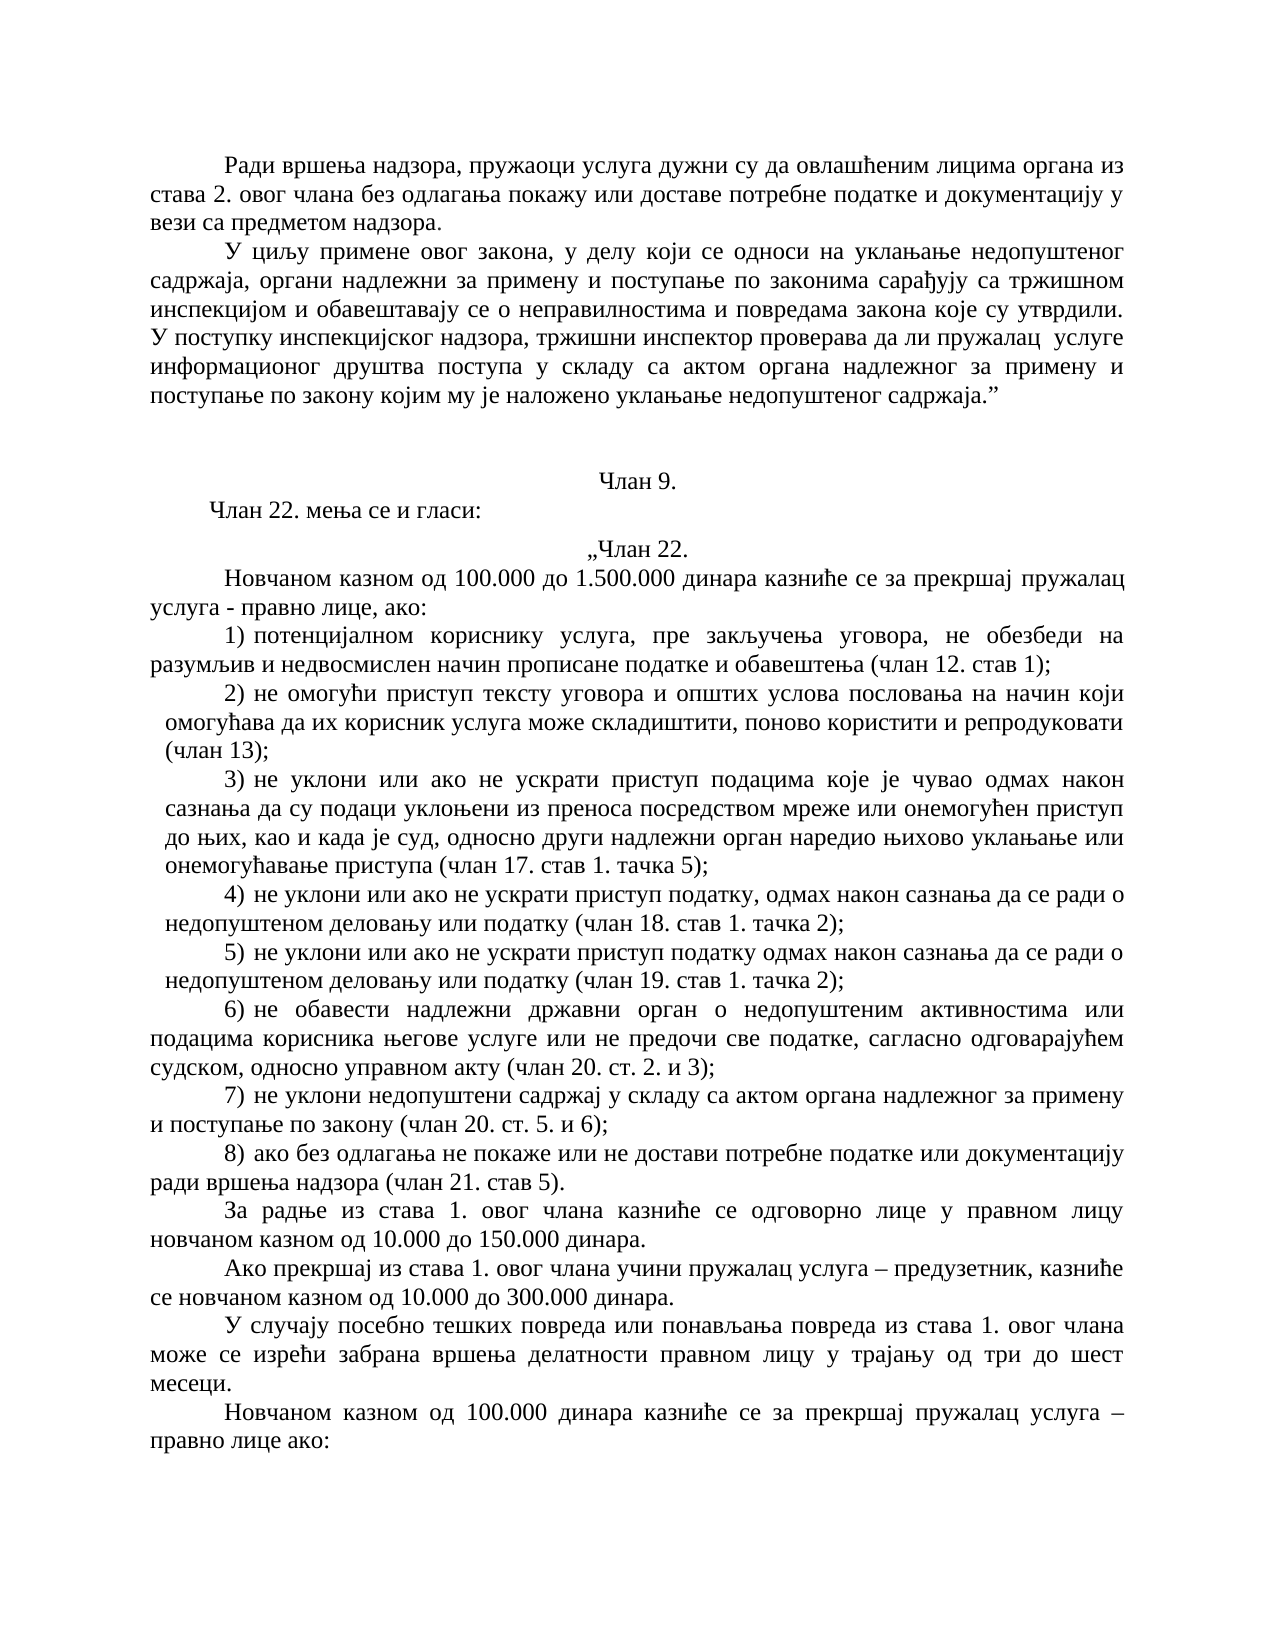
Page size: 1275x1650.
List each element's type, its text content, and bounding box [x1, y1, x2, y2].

list не уклони или ако не ускрати приступ податку одмах након сазнања да се ради о недопуштеном деловању или податку (члан 19. став 1. тачка 2); [165, 937, 1125, 994]
text „Члан 22. [150, 534, 1125, 563]
list не уклони или ако не ускрати приступ податку, одмах након сазнања да се ради о недопуштеном деловању или податку (члан 18. став 1. тачка 2); [165, 879, 1125, 937]
text Новчаном казном од 100.000 до 1.500.000 динара казниће се за прекршај пружалац услуга - правно лице, ако: [150, 563, 1125, 620]
text Ради вршења надзора, пружаоци услуга дужни су да овлашћеним лицима органа из става 2. овог члана без одлагања покажу или доставе потребне податке и документацију у вези са предметом надзора. [150, 150, 1125, 236]
list потенцијалном кориснику услуга, пре закључења уговора, не обезбеди на разумљив и недвосмислен начин прописане податке и обавештења (члан 12. став 1); [150, 620, 1125, 678]
text Новчаном казном од 100.000 динара казниће се за прекршај пружалац услуга – правно лице ако: [150, 1397, 1125, 1454]
list не омогући приступ тексту уговора и општих услова пословања на начин који омогућава да их корисник услуга може складиштити, поново користити и репродуковати (члан 13); [165, 678, 1125, 764]
text Члан 9. [150, 466, 1125, 495]
text У случају посебно тешких повреда или понављања повреда из става 1. овог члана може се изрећи забрана вршења делатности правном лицу у трајању од три до шест месеци. [150, 1310, 1125, 1397]
text У циљу примене овог закона, у делу који се односи на уклањање недопуштеног садржаја, органи надлежни за примену и поступање по законима сарађују са тржишном инспекцијом и обавештавају се о неправилностима и повредама закона које су утврдили. У поступку инспекцијског надзора, тржишни инспектор проверава да ли пружалац услуге информационог друштва поступа у складу са актом органа надлежног за примену и поступање по закону којим му је наложено уклањање недопуштеног садржаја.” [150, 236, 1125, 409]
list не обавести надлежни државни орган о недопуштеним активностима или подацима корисника његове услуге или не предочи све податке, сагласно одговарајућем судском, односно управном акту (члан 20. ст. 2. и 3); [150, 994, 1125, 1080]
list не уклони или ако не ускрати приступ подацима које је чувао одмах након сазнања да су подаци уклоњени из преноса посредством мреже или онемогућен приступ до њих, као и када је суд, односно други надлежни орган наредио њихово уклањање или онемогућавање приступа (члан 17. став 1. тачка 5); [165, 764, 1125, 879]
list не уклони недопуштени садржај у складу са актом органа надлежног за примену и поступање по закону (члан 20. ст. 5. и 6); [150, 1080, 1125, 1138]
list ако без одлагања не покаже или не достави потребне податке или документацију ради вршења надзора (члан 21. став 5). [150, 1138, 1125, 1195]
text Ако прекршај из става 1. овог члана учини пружалац услуга – предузетник, казниће се новчаном казном од 10.000 до 300.000 динара. [150, 1253, 1125, 1310]
text Члан 22. мења се и гласи: [150, 495, 1125, 524]
text За радње из става 1. овог члана казниће се одговорно лице у правном лицу новчаном казном од 10.000 до 150.000 динара. [150, 1195, 1125, 1253]
